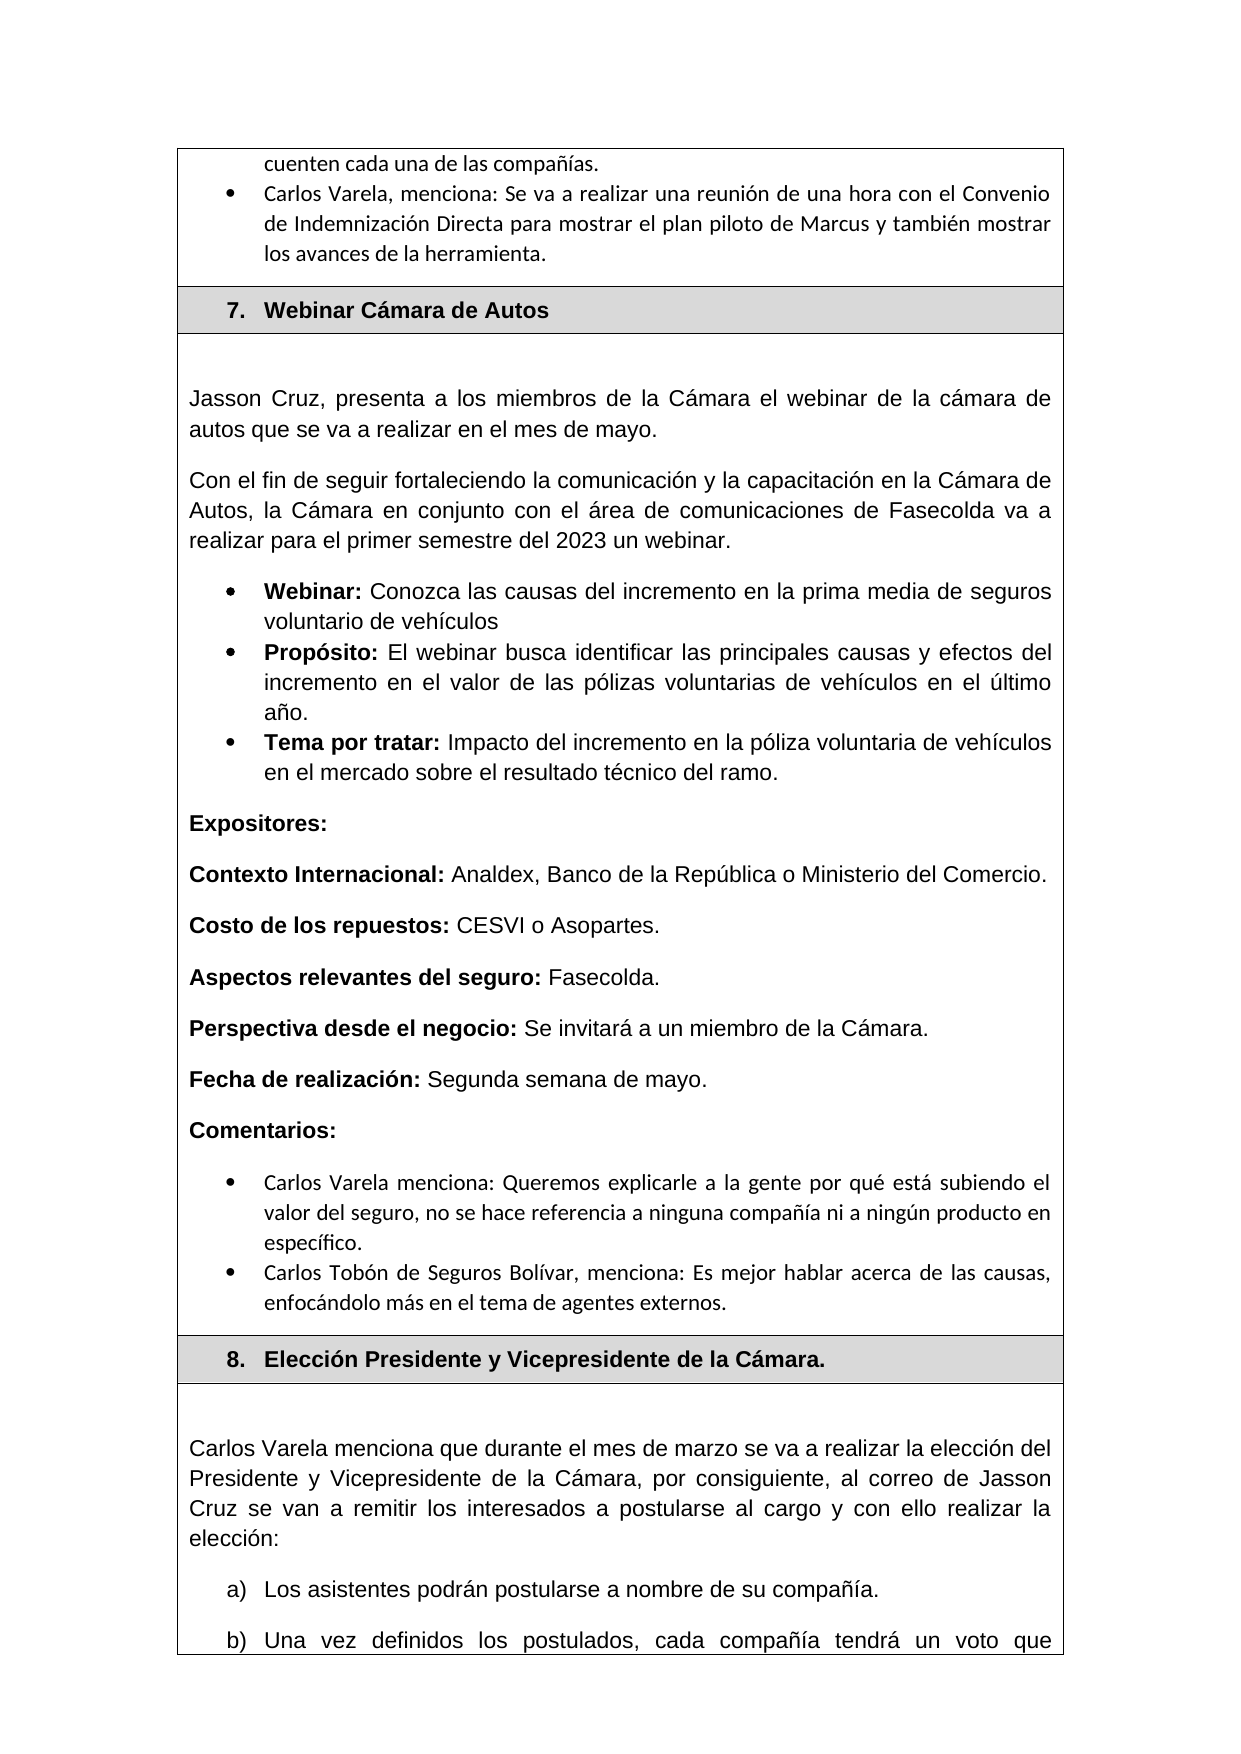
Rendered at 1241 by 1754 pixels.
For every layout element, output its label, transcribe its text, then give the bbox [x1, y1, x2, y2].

table_cell Elección Presidente y Vicepresidente de la Cámara. [178, 1336, 1063, 1382]
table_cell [178, 1384, 1063, 1654]
table_cell Webinar Cámara de Autos [178, 287, 1063, 333]
table_cell Jasson Cruz, presenta a los miembros de la Cámara el webinar de la cámara de autos que se va a realizar en el mes de mayo. Con el fin de seguir fortaleciendo la comunicación y la capacitación en la Cámara de Autos, la Cámara en conjunto con el área de comunicaciones de Fasecolda va a realizar para el primer semestre del 2023 un webinar. Webinar: Conozca las causas del incremento en la prima media de seguros voluntario de vehículos Propósito: El webinar busca identificar las principales causas y efectos del incremento en el valor de las pólizas voluntarias de vehículos en el último año. Tema por tratar: Impacto del incremento en la póliza voluntaria de vehículos en el mercado sobre el resultado técnico del ramo. Expositores: Contexto Internacional: Analdex, Banco de la República o Ministerio del Comercio. Costo de los repuestos: CESVI o Asopartes. Aspectos relevantes del seguro: Fasecolda. Perspectiva desde el negocio: Se invitará a un miembro de la Cámara. Fecha de realización: Segunda semana de mayo. Comentarios: Carlos Varela menciona: Queremos explicarle a la gente por qué está subiendo el valor del seguro, no se hace referencia a ninguna compañía ni a ningún producto en específico. Carlos Tobón de Seguros Bolívar, menciona: Es mejor hablar acerca de las causas, enfocándolo más en el tema de agentes externos. [178, 334, 1063, 1335]
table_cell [178, 149, 1063, 286]
